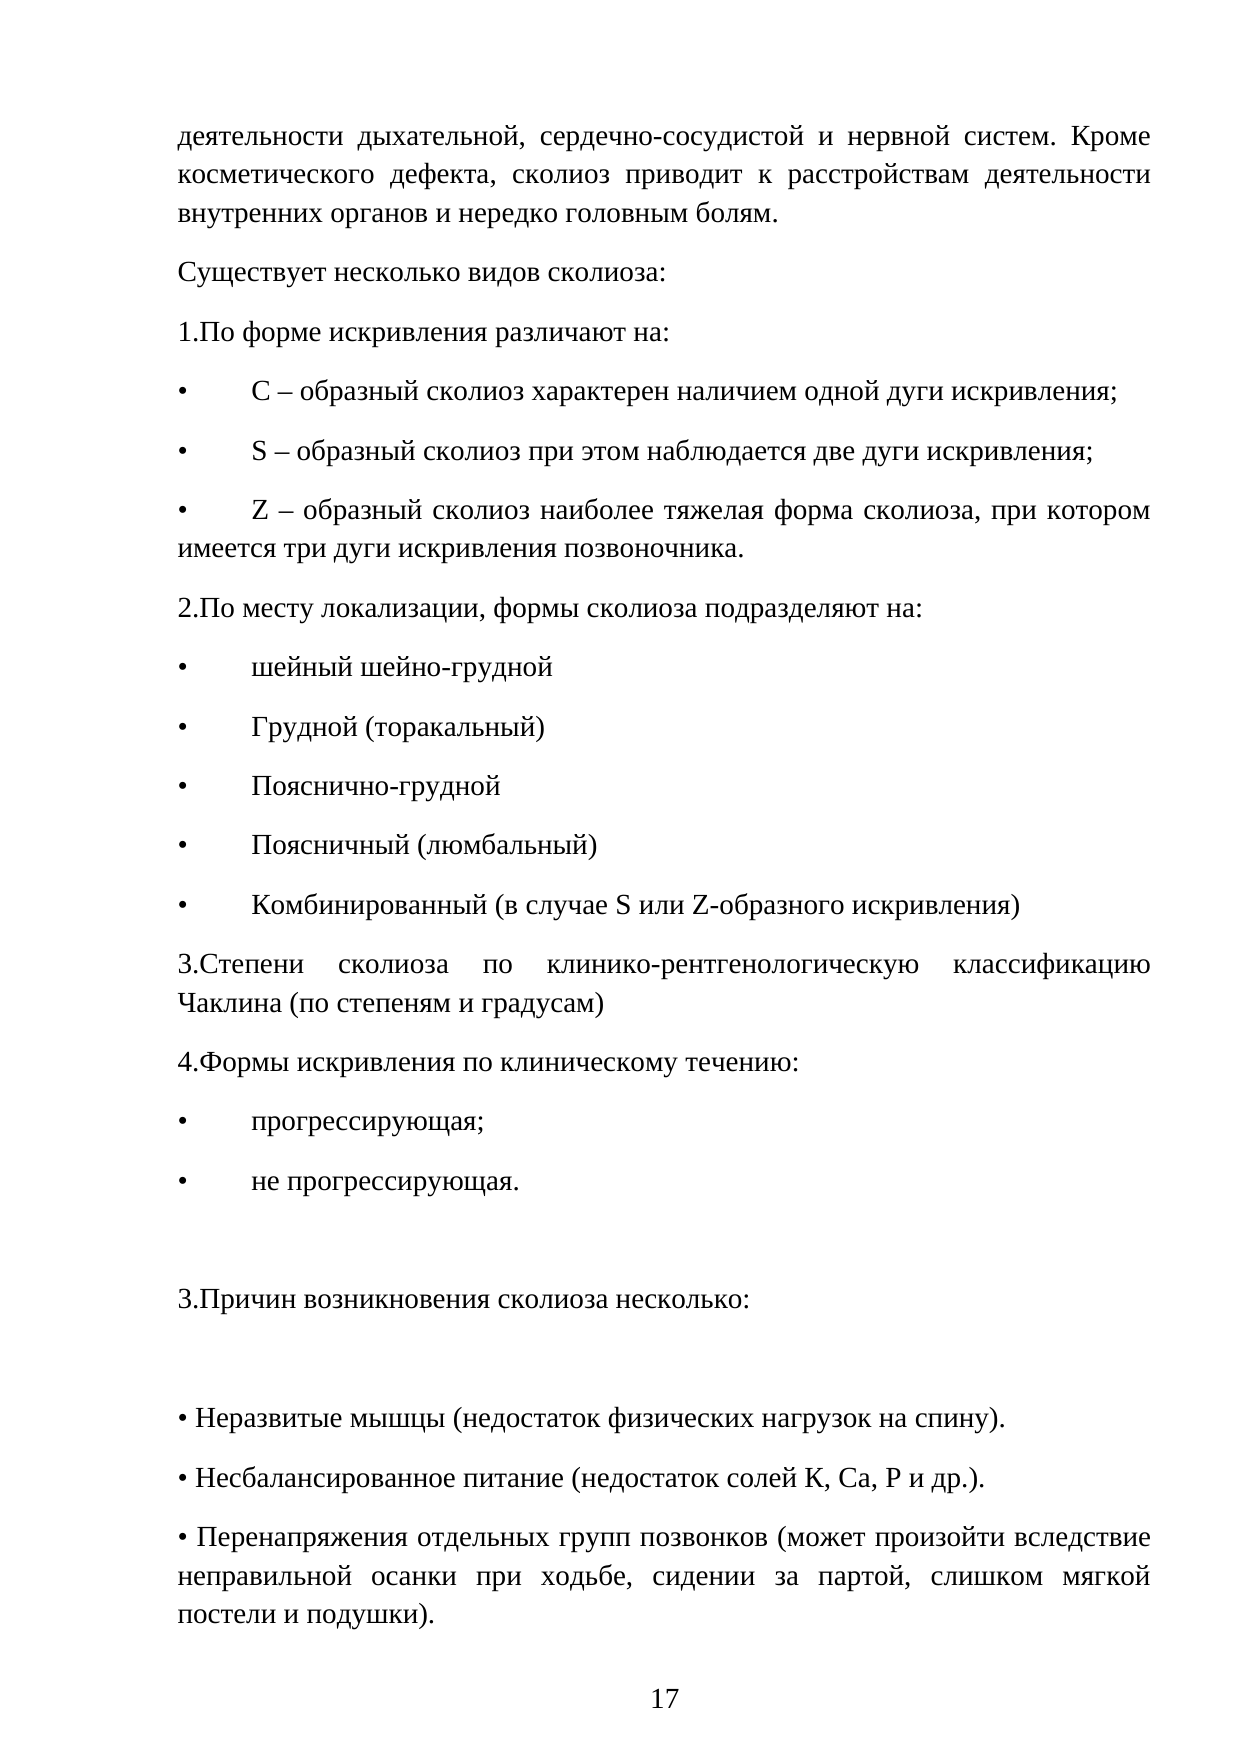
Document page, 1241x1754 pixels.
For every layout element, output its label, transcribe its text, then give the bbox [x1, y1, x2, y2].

text 4.Формы искривления по клиническому течению: [177, 1044, 1152, 1078]
text • Поясничный (люмбальный) [177, 827, 1152, 861]
text • Перенапряжения отдельных групп позвонков (может произойти вследствие неправильной осанки при ходьбе, сидении за партой, слишком мягкой постели и подушки). [177, 1519, 1152, 1630]
text 1.По форме искривления различают на: [177, 314, 1152, 347]
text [177, 118, 1152, 229]
text 2.По месту локализации, формы сколиоза подразделяют на: [177, 590, 1152, 623]
text Существует несколько видов сколиоза: [177, 254, 1152, 288]
text • C – образный сколиоз характерен наличием одной дуги искривления; [177, 373, 1152, 407]
text • S – образный сколиоз при этом наблюдается две дуги искривления; [177, 433, 1152, 466]
text 3.Степени сколиоза по клинико-рентгенологическую классификацию Чаклина (по степеням и градусам) [177, 946, 1152, 1018]
text • Неразвитые мышцы (недостаток физических нагрузок на спину). [177, 1400, 1152, 1434]
text • Комбинированный (в случае S или Z-образного искривления) [177, 887, 1152, 920]
text • прогрессирующая; [177, 1103, 1152, 1137]
text • Несбалансированное питание (недостаток солей К, Ca, P и др.). [177, 1460, 1152, 1493]
text • Пояснично-грудной [177, 768, 1152, 802]
text • Грудной (торакальный) [177, 709, 1152, 742]
text • шейный шейно-грудной [177, 649, 1152, 683]
text 3.Причин возникновения сколиоза несколько: [177, 1282, 1152, 1315]
text • не прогрессирующая. [177, 1163, 1152, 1196]
text • Z – образный сколиоз наиболее тяжелая форма сколиоза, при котором имеется три дуги искривления позвоночника. [177, 492, 1152, 564]
